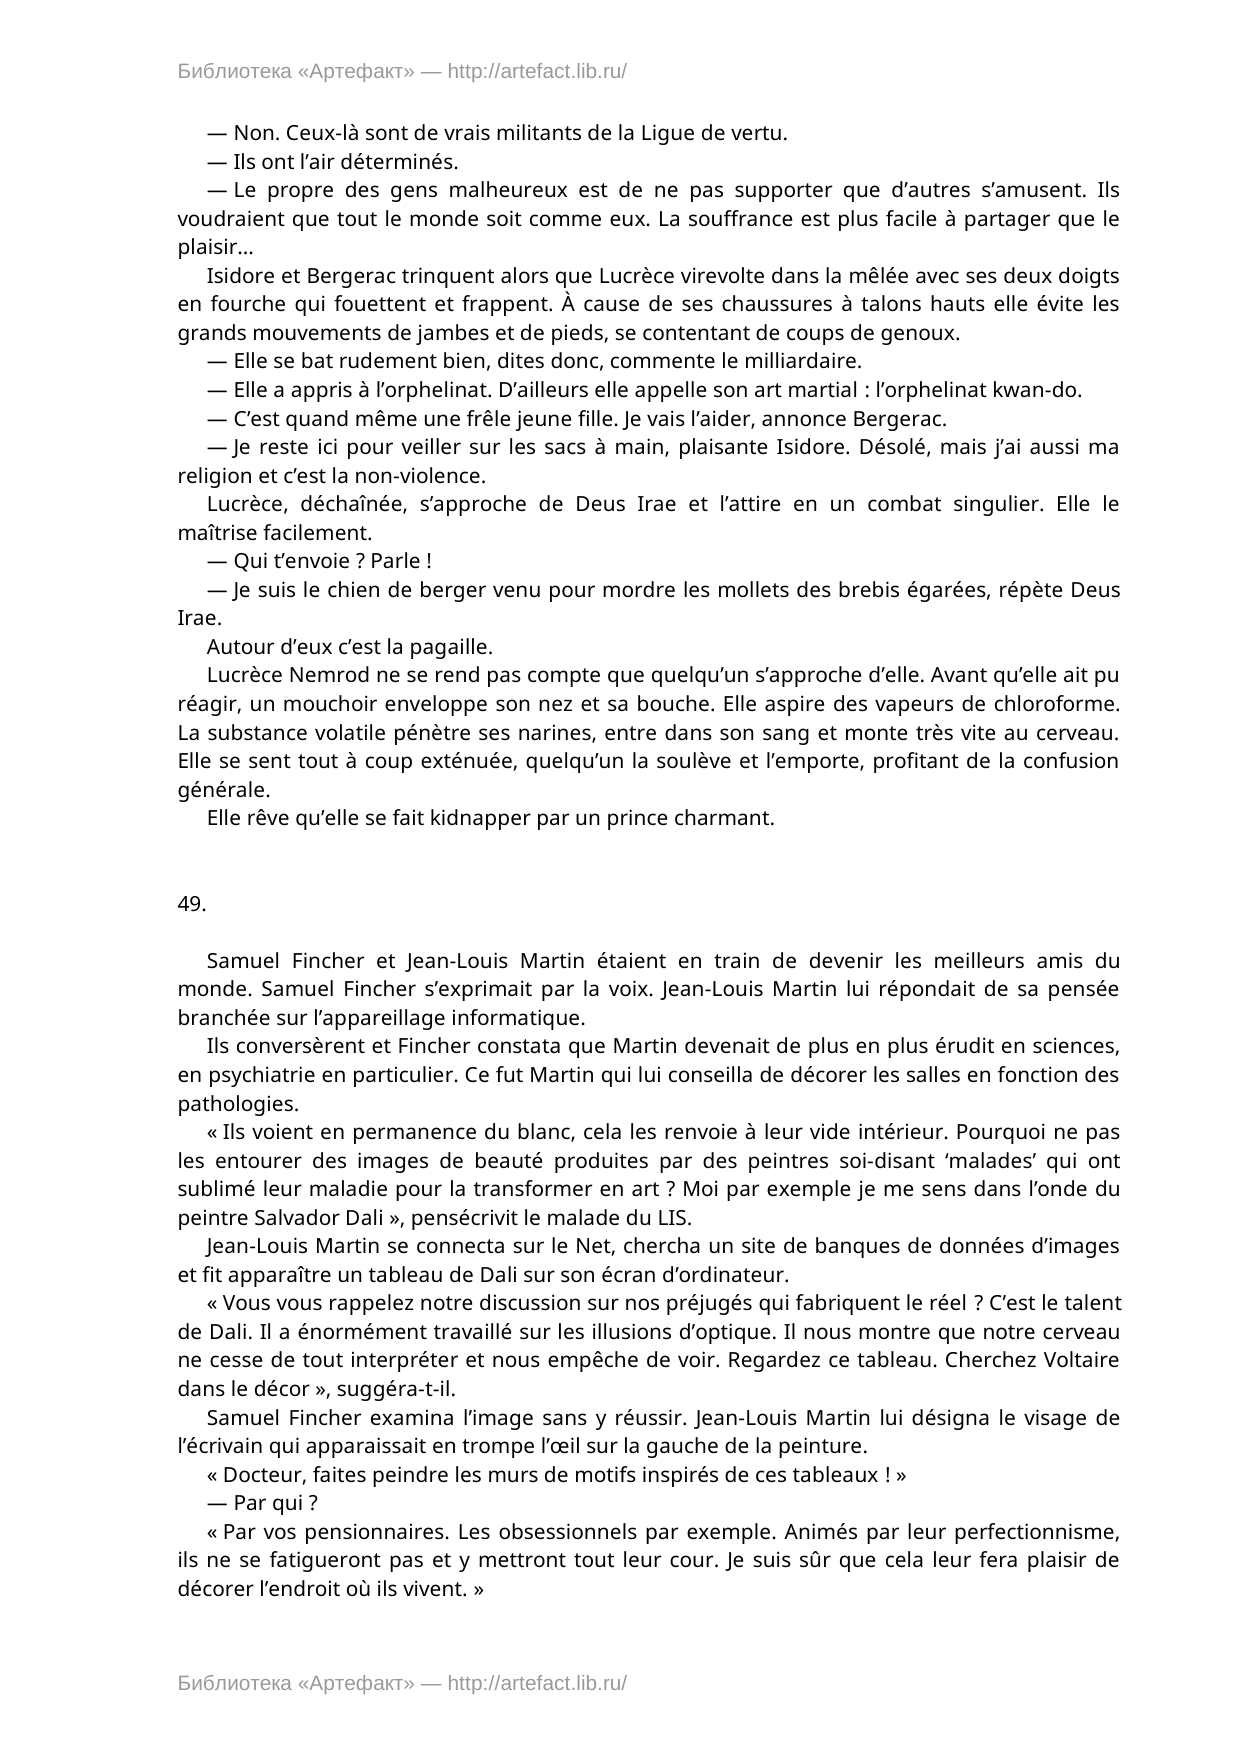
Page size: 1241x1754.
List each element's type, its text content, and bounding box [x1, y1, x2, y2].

text — Elle a appris à l’orphelinat. D’ailleurs elle appelle son art martial : l’orphelinat kwan-do. [177, 375, 1122, 403]
text Autour d’eux c’est la pagaille. [177, 632, 1122, 660]
text — Par qui ? [177, 1488, 1122, 1517]
text — Je suis le chien de berger venu pour mordre les mollets des brebis égarées, répète Deus Irae. [177, 575, 1122, 632]
text « Docteur, faites peindre les murs de motifs inspirés de ces tableaux ! » [177, 1459, 1122, 1488]
text — Je reste ici pour veiller sur les sacs à main, plaisante Isidore. Désolé, mais j’ai aussi ma religion et c’est la non-violence. [177, 432, 1122, 489]
text Lucrèce, déchaînée, s’approche de Deus Irae et l’attire en un combat singulier. Elle le maîtrise facilement. [177, 489, 1122, 546]
text « Par vos pensionnaires. Les obsessionnels par exemple. Animés par leur perfectionnisme, ils ne se fatigueront pas et y mettront tout leur cour. Je suis sûr que cela leur fera plaisir de décorer l’endroit où ils vivent. » [177, 1517, 1122, 1602]
text Lucrèce Nemrod ne se rend pas compte que quelqu’un s’approche d’elle. Avant qu’elle ait pu réagir, un mouchoir enveloppe son nez et sa bouche. Elle aspire des vapeurs de chloroforme. La substance volatile pénètre ses narines, entre dans son sang et monte très vite au cerveau. Elle se sent tout à coup exténuée, quelqu’un la soulève et l’emporte, profitant de la confusion générale. [177, 660, 1122, 803]
text Ils conversèrent et Fincher constata que Martin devenait de plus en plus érudit en sciences, en psychiatrie en particulier. Ce fut Martin qui lui conseilla de décorer les salles en fonction des pathologies. [177, 1031, 1122, 1117]
text — C’est quand même une frêle jeune fille. Je vais l’aider, annonce Bergerac. [177, 403, 1122, 432]
text — Le propre des gens malheureux est de ne pas supporter que d’autres s’amusent. Ils voudraient que tout le monde soit comme eux. La souffrance est plus facile à partager que le plaisir... [177, 175, 1122, 261]
text — Qui t’envoie ? Parle ! [177, 546, 1122, 575]
text — Elle se bat rudement bien, dites donc, commente le milliardaire. [177, 346, 1122, 375]
text 49. [177, 889, 1122, 917]
text Jean-Louis Martin se connecta sur le Net, chercha un site de banques de données d’images et fit apparaître un tableau de Dali sur son écran d’ordinateur. [177, 1231, 1122, 1288]
text — Non. Ceux-là sont de vrais militants de la Ligue de vertu. [177, 118, 1122, 147]
text — Ils ont l’air déterminés. [177, 147, 1122, 175]
text Samuel Fincher et Jean-Louis Martin étaient en train de devenir les meilleurs amis du monde. Samuel Fincher s’exprimait par la voix. Jean-Louis Martin lui répondait de sa pensée branchée sur l’appareillage informatique. [177, 946, 1122, 1031]
text Samuel Fincher examina l’image sans y réussir. Jean-Louis Martin lui désigna le visage de l’écrivain qui apparaissait en trompe l’œil sur la gauche de la peinture. [177, 1402, 1122, 1459]
text Isidore et Bergerac trinquent alors que Lucrèce virevolte dans la mêlée avec ses deux doigts en fourche qui fouettent et frappent. À cause de ses chaussures à talons hauts elle évite les grands mouvements de jambes et de pieds, se contentant de coups de genoux. [177, 261, 1122, 346]
text « Vous vous rappelez notre discussion sur nos préjugés qui fabriquent le réel ? C’est le talent de Dali. Il a énormément travaillé sur les illusions d’optique. Il nous montre que notre cerveau ne cesse de tout interpréter et nous empêche de voir. Regardez ce tableau. Cherchez Voltaire dans le décor », suggéra-t-il. [177, 1288, 1122, 1402]
text Elle rêve qu’elle se fait kidnapper par un prince charmant. [177, 803, 1122, 832]
text « Ils voient en permanence du blanc, cela les renvoie à leur vide intérieur. Pourquoi ne pas les entourer des images de beauté produites par des peintres soi-disant ‘malades’ qui ont sublimé leur maladie pour la transformer en art ? Moi par exemple je me sens dans l’onde du peintre Salvador Dali », pensécrivit le malade du LIS. [177, 1117, 1122, 1231]
